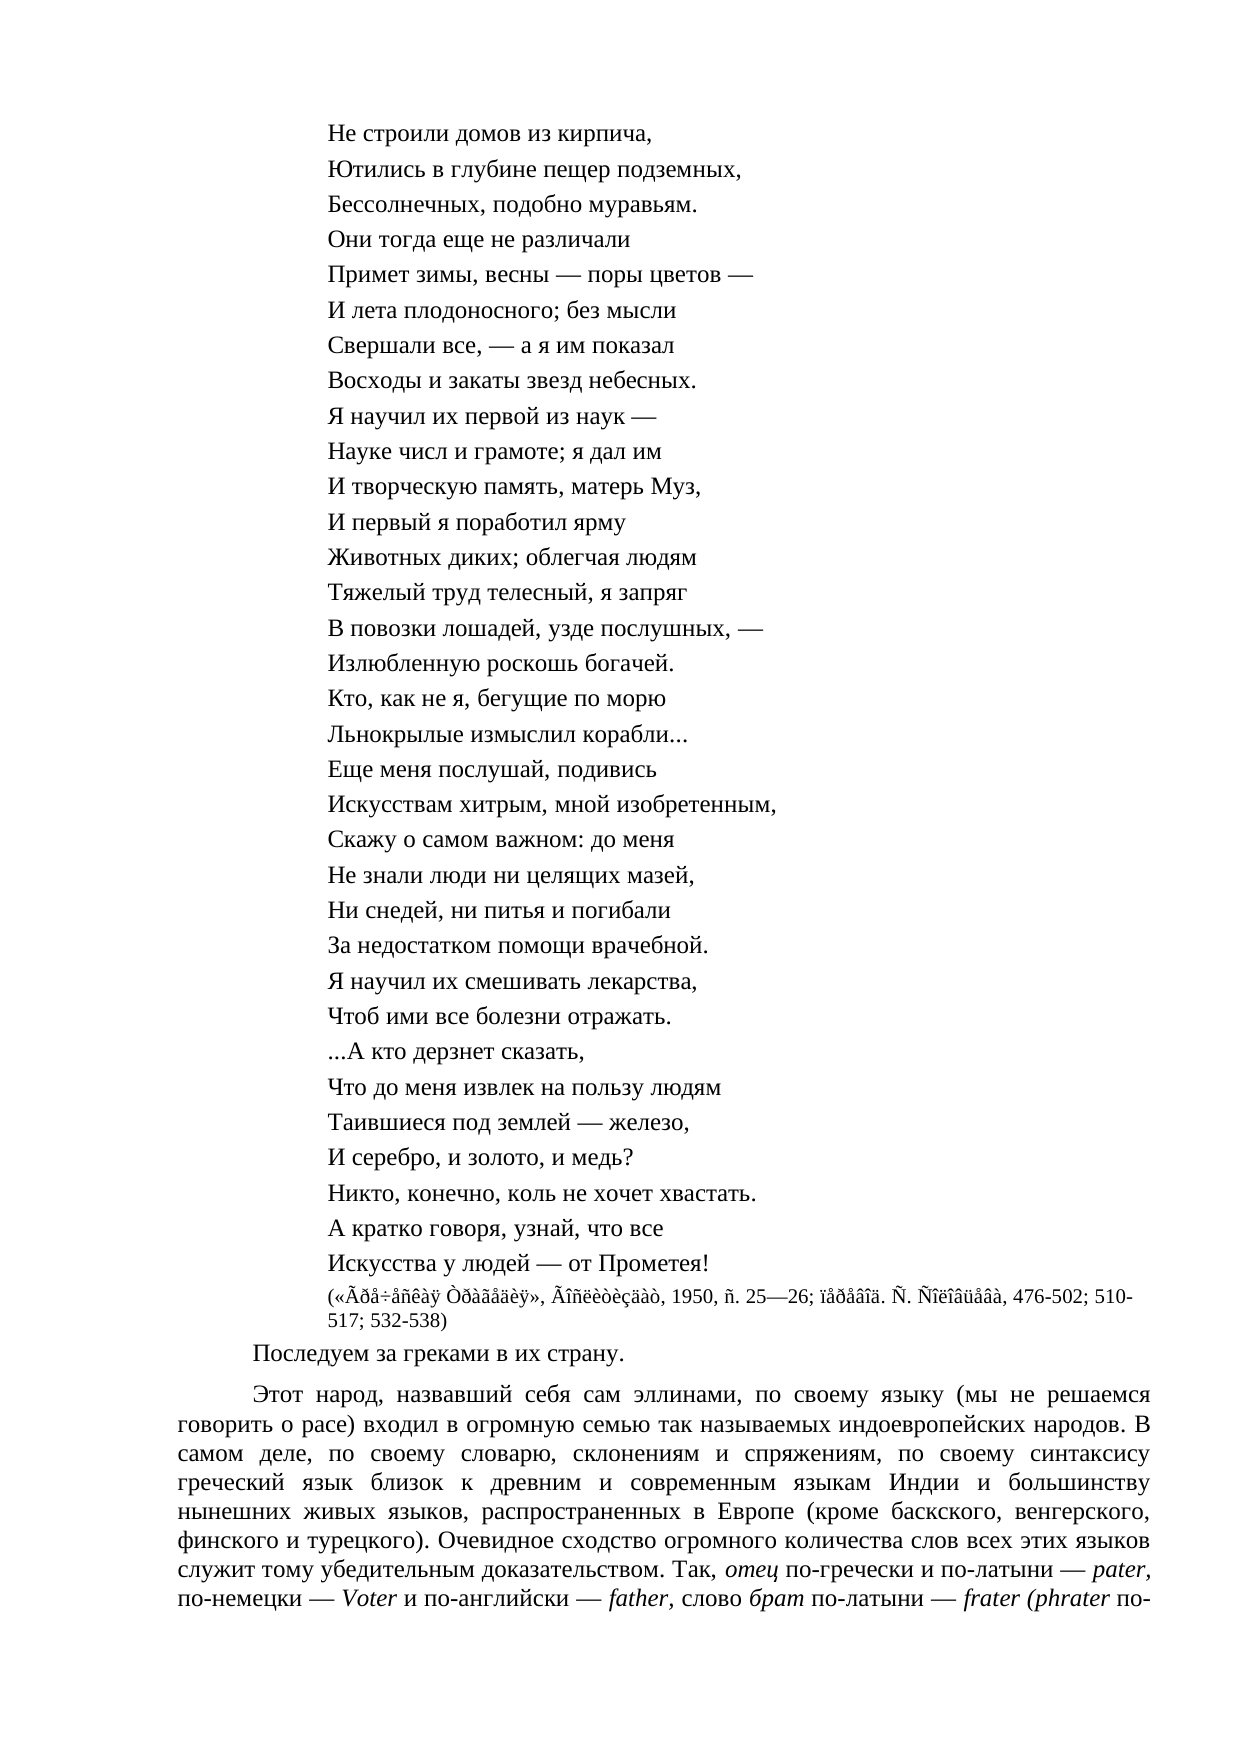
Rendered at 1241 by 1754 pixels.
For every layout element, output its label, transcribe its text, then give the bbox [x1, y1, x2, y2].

text Искусства у людей — от Прометея! [327, 1248, 1152, 1277]
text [177, 1379, 1152, 1612]
text Я научил их смешивать лекарства, [327, 966, 1152, 995]
text За недостатком помощи врачебной. [327, 930, 1152, 959]
text Я научил их первой из наук — [327, 401, 1152, 430]
text И лета плодоносного; без мысли [327, 295, 1152, 324]
text Восходы и закаты звезд небесных. [327, 365, 1152, 394]
text А кратко говоря, узнай, что все [327, 1213, 1152, 1242]
text Никто, конечно, коль не хочет хвастать. [327, 1177, 1152, 1207]
text Ютились в глубине пещер подземных, [327, 153, 1152, 182]
text ...А кто дерзнет сказать, [327, 1036, 1152, 1065]
text Чтоб ими все болезни отражать. [327, 1001, 1152, 1030]
text («Ãðå÷åñêàÿ Òðàãåäèÿ», Ãîñëèòèçäàò, 1950, ñ. 25—26; ïåðåâîä. Ñ. Ñîëîâüåâà, 476-502; 510-517; 532-538) [327, 1283, 1152, 1332]
text В повозки лошадей, узде послушных, — [327, 612, 1152, 642]
text Еще меня послушай, подивись [327, 754, 1152, 783]
text Льнокрылые измыслил корабли... [327, 718, 1152, 747]
text Они тогда еще не различали [327, 224, 1152, 253]
text Ни снедей, ни питья и погибали [327, 895, 1152, 924]
text Не знали люди ни целящих мазей, [327, 860, 1152, 889]
text Кто, как не я, бегущие по морю [327, 683, 1152, 712]
text Таившиеся под землей — железо, [327, 1107, 1152, 1136]
text Науке числ и грамоте; я дал им [327, 436, 1152, 465]
text Скажу о самом важном: до меня [327, 824, 1152, 853]
text Бессолнечных, подобно муравьям. [327, 189, 1152, 218]
text Последуем за греками в их страну. [177, 1338, 1152, 1367]
text Свершали все, — а я им показал [327, 330, 1152, 359]
text Примет зимы, весны — поры цветов — [327, 259, 1152, 288]
text Излюбленную роскошь богачей. [327, 648, 1152, 677]
text Не строили домов из кирпича, [327, 118, 1152, 147]
text Искусствам хитрым, мной изобретенным, [327, 789, 1152, 818]
text И серебро, и золото, и медь? [327, 1142, 1152, 1171]
text И первый я поработил ярму [327, 507, 1152, 536]
text Тяжелый труд телесный, я запряг [327, 577, 1152, 606]
text Животных диких; облегчая людям [327, 542, 1152, 571]
text Что до меня извлек на пользу людям [327, 1072, 1152, 1101]
text И творческую память, матерь Муз, [327, 471, 1152, 500]
